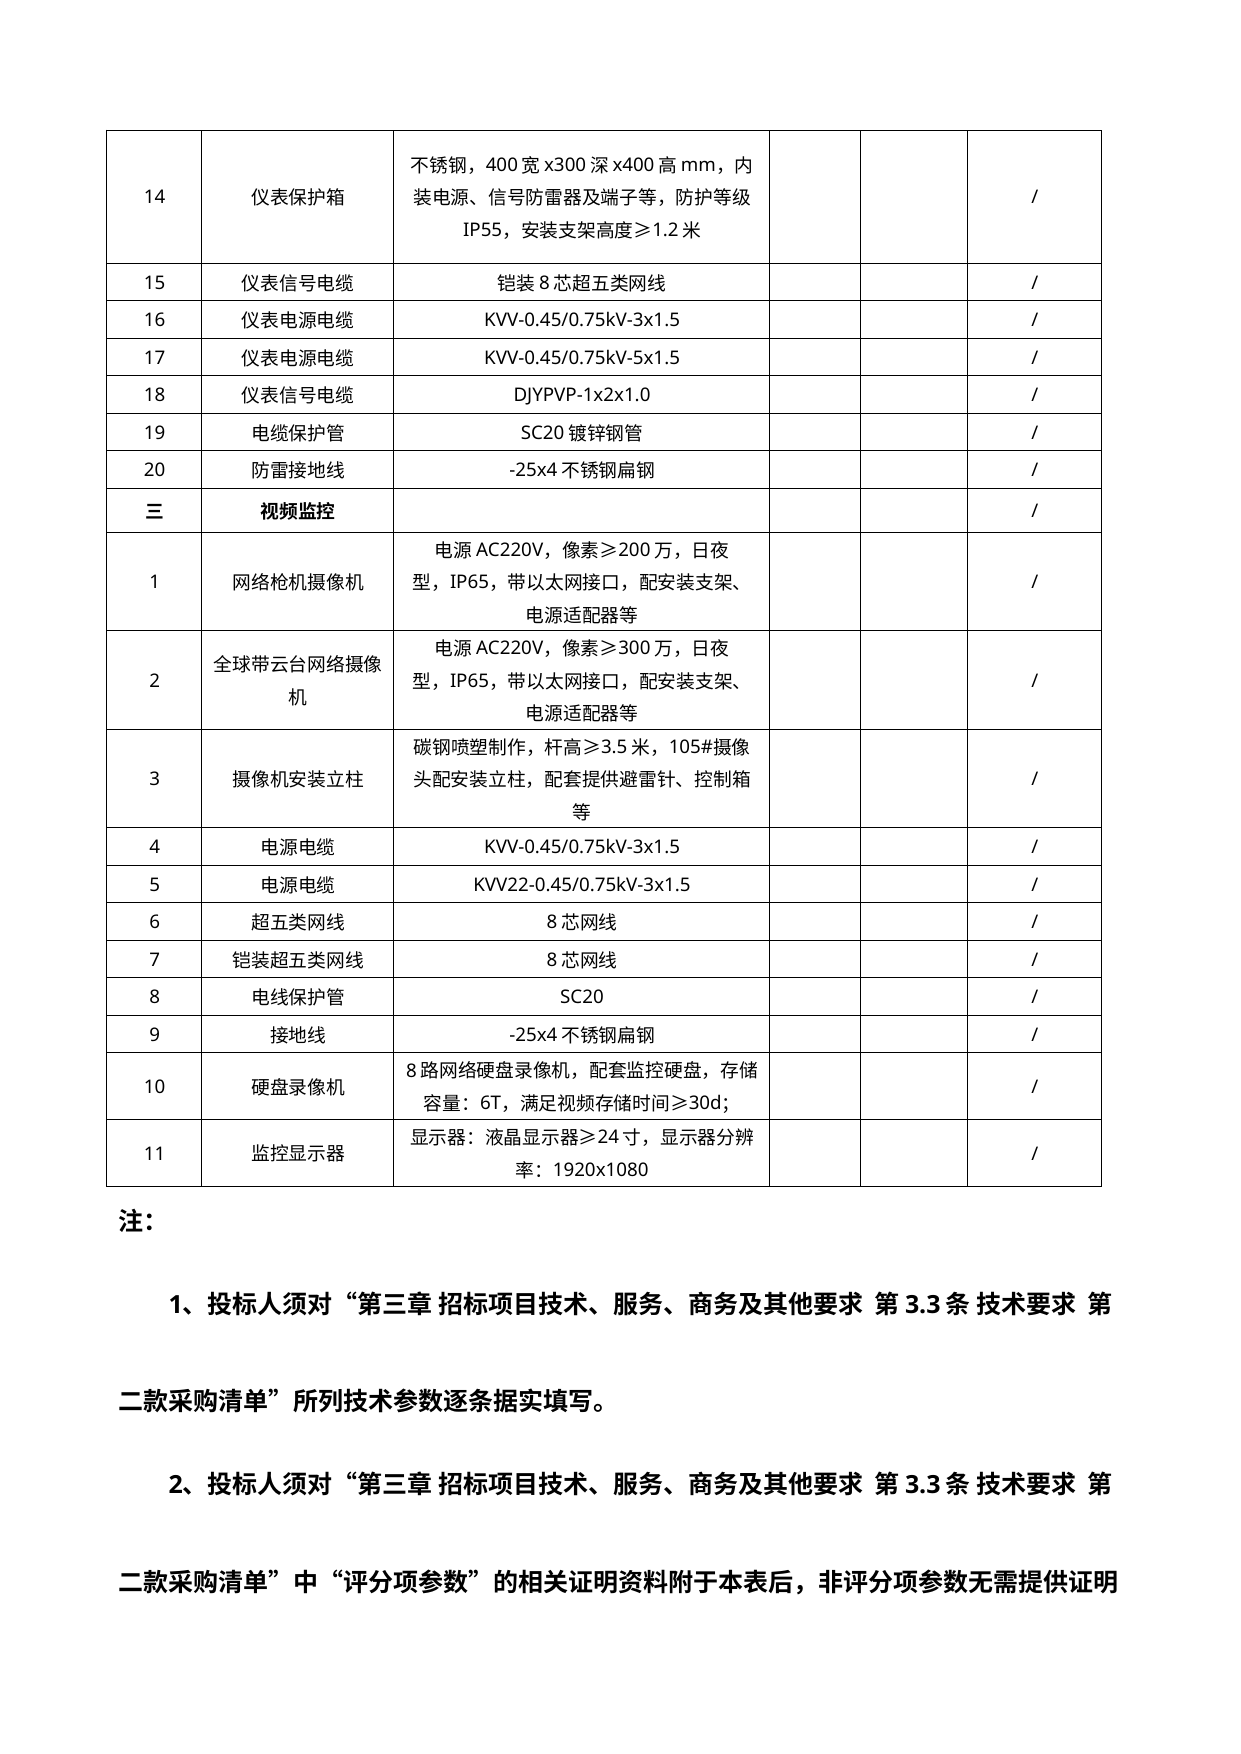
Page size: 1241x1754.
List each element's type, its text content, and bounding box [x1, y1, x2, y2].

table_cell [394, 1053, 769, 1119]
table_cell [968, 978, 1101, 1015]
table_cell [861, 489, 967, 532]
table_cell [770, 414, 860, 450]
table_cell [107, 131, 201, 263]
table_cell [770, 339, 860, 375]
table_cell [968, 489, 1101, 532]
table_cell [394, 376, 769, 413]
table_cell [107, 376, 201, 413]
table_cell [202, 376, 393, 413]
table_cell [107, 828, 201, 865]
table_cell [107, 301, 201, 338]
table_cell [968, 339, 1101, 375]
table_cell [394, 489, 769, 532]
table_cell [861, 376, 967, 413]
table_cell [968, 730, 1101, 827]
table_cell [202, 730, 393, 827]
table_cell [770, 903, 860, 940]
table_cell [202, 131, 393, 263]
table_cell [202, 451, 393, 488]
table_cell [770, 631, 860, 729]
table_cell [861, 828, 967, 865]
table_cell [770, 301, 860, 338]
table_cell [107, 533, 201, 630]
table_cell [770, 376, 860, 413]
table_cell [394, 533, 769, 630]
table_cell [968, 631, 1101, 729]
text 1、投标人须对“第三章 招标项目技术、服务、商务及其他要求 第3.3条 技术要求 第二款采购清单”所列技术参数逐条据实填写。 [118, 1270, 1122, 1432]
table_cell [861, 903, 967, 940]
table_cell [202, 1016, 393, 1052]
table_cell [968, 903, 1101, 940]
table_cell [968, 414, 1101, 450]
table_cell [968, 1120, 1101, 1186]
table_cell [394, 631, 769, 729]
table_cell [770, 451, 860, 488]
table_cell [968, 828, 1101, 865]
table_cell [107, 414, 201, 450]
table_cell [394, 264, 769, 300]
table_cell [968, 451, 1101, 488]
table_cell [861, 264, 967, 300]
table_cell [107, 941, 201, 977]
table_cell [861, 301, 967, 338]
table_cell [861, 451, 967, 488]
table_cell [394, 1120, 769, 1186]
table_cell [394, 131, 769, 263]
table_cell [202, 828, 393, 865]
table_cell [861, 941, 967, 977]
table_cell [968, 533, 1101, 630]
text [118, 1450, 1122, 1613]
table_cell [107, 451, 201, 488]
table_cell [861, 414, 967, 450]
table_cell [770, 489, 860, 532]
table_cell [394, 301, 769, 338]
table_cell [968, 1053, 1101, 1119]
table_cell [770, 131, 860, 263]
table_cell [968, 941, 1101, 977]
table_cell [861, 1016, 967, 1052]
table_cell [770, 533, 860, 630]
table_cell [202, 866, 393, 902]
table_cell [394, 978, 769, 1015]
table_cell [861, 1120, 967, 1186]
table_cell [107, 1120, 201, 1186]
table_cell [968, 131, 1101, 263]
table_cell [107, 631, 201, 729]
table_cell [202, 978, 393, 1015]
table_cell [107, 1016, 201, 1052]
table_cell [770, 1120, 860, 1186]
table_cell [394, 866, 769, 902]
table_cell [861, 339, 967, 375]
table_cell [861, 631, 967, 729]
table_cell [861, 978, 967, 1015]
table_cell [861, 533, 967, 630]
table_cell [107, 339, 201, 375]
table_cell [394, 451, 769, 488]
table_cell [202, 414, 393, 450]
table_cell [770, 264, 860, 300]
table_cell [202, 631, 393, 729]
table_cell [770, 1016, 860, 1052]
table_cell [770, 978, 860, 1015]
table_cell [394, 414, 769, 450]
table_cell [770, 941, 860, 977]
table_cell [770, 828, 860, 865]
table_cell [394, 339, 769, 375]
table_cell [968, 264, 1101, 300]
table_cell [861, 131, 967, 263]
text 注： [118, 1187, 1122, 1252]
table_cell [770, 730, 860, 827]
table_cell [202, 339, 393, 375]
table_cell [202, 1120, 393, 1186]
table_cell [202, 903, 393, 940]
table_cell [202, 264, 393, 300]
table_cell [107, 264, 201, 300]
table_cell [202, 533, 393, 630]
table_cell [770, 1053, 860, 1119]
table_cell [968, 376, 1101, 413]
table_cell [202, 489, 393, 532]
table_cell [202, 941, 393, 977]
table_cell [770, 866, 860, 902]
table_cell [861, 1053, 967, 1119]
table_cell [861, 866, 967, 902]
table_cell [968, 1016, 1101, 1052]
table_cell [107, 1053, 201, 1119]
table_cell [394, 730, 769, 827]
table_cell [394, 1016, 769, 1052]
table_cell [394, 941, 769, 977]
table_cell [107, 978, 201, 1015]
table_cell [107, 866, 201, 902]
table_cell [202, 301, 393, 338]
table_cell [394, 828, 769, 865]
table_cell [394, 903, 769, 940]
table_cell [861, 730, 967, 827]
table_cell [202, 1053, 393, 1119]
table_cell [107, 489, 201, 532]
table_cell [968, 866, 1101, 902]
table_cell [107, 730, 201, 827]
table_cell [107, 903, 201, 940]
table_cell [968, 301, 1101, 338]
